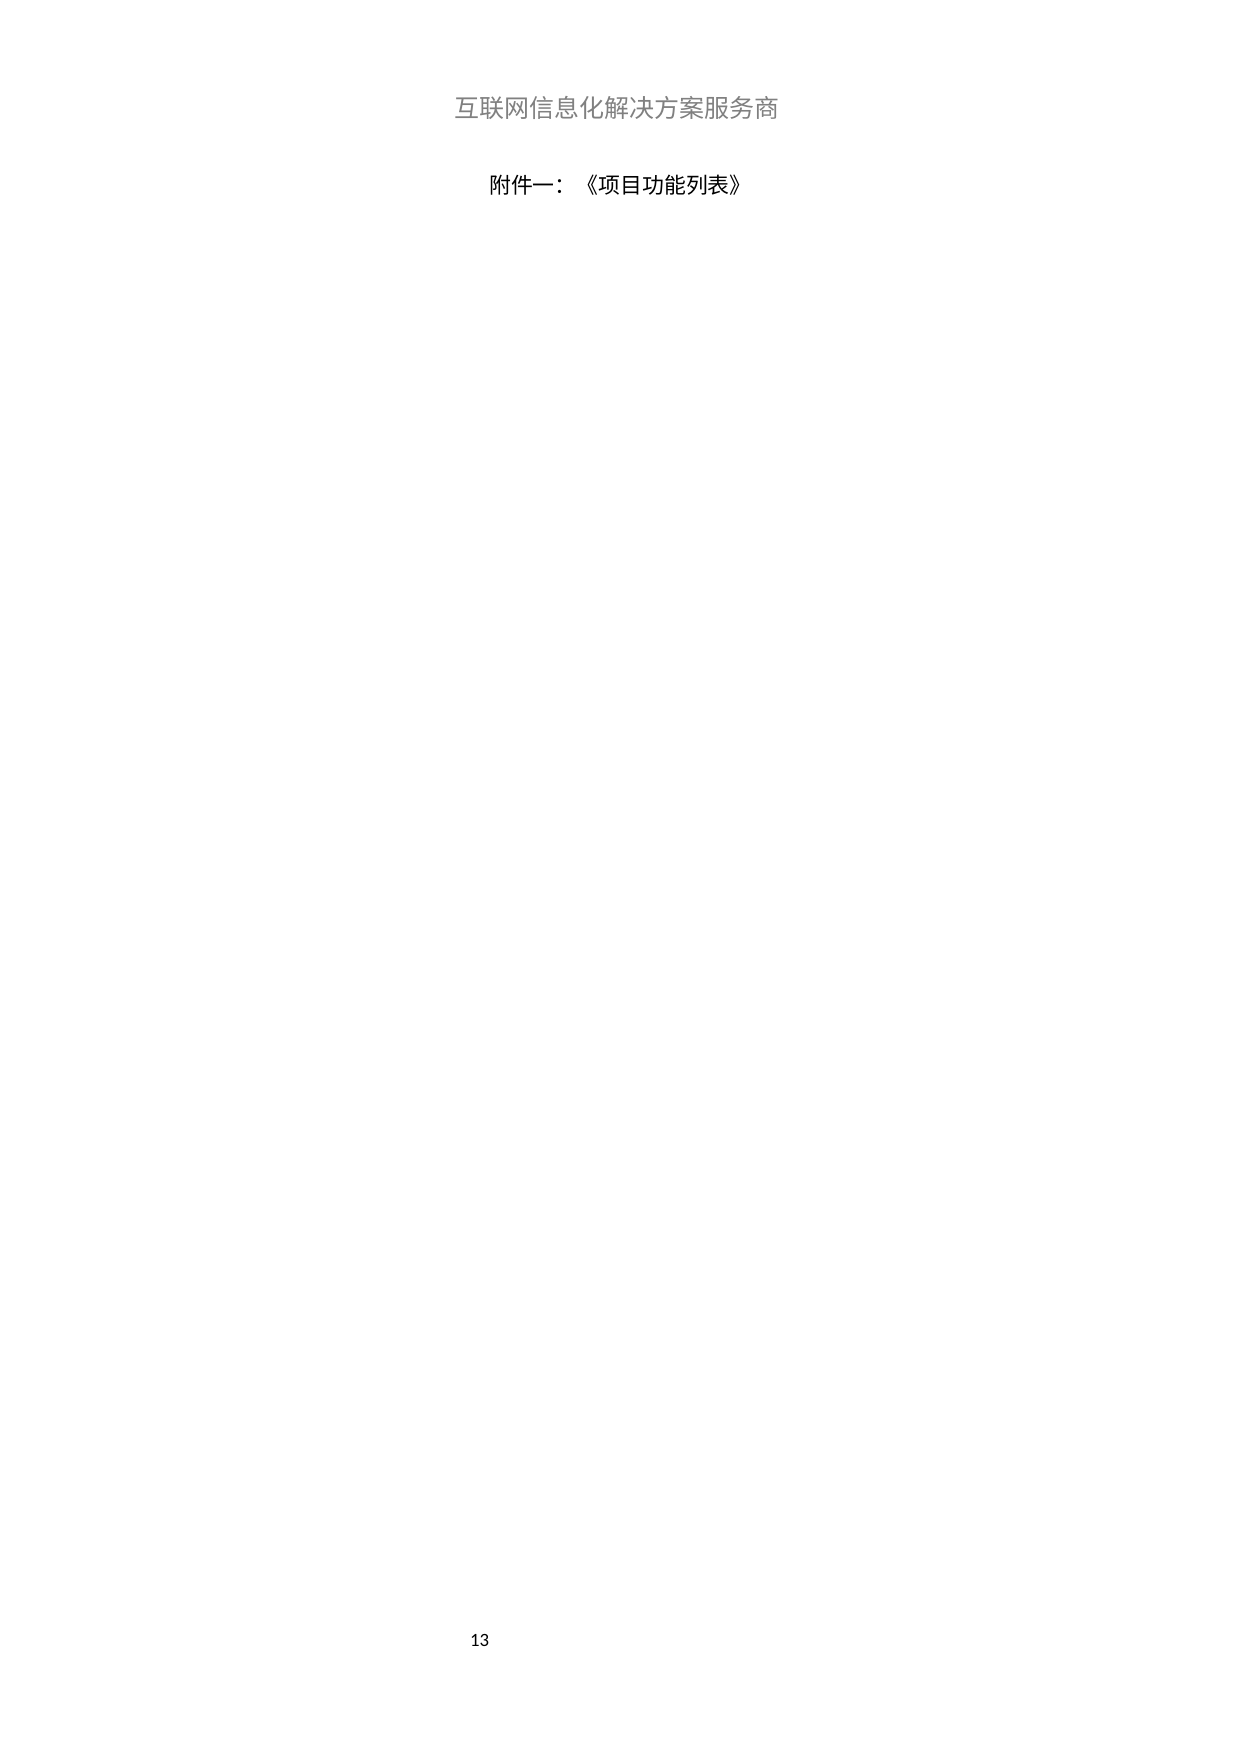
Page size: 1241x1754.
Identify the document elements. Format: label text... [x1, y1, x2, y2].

text 附件一：《项目功能列表》 [187, 167, 1053, 200]
